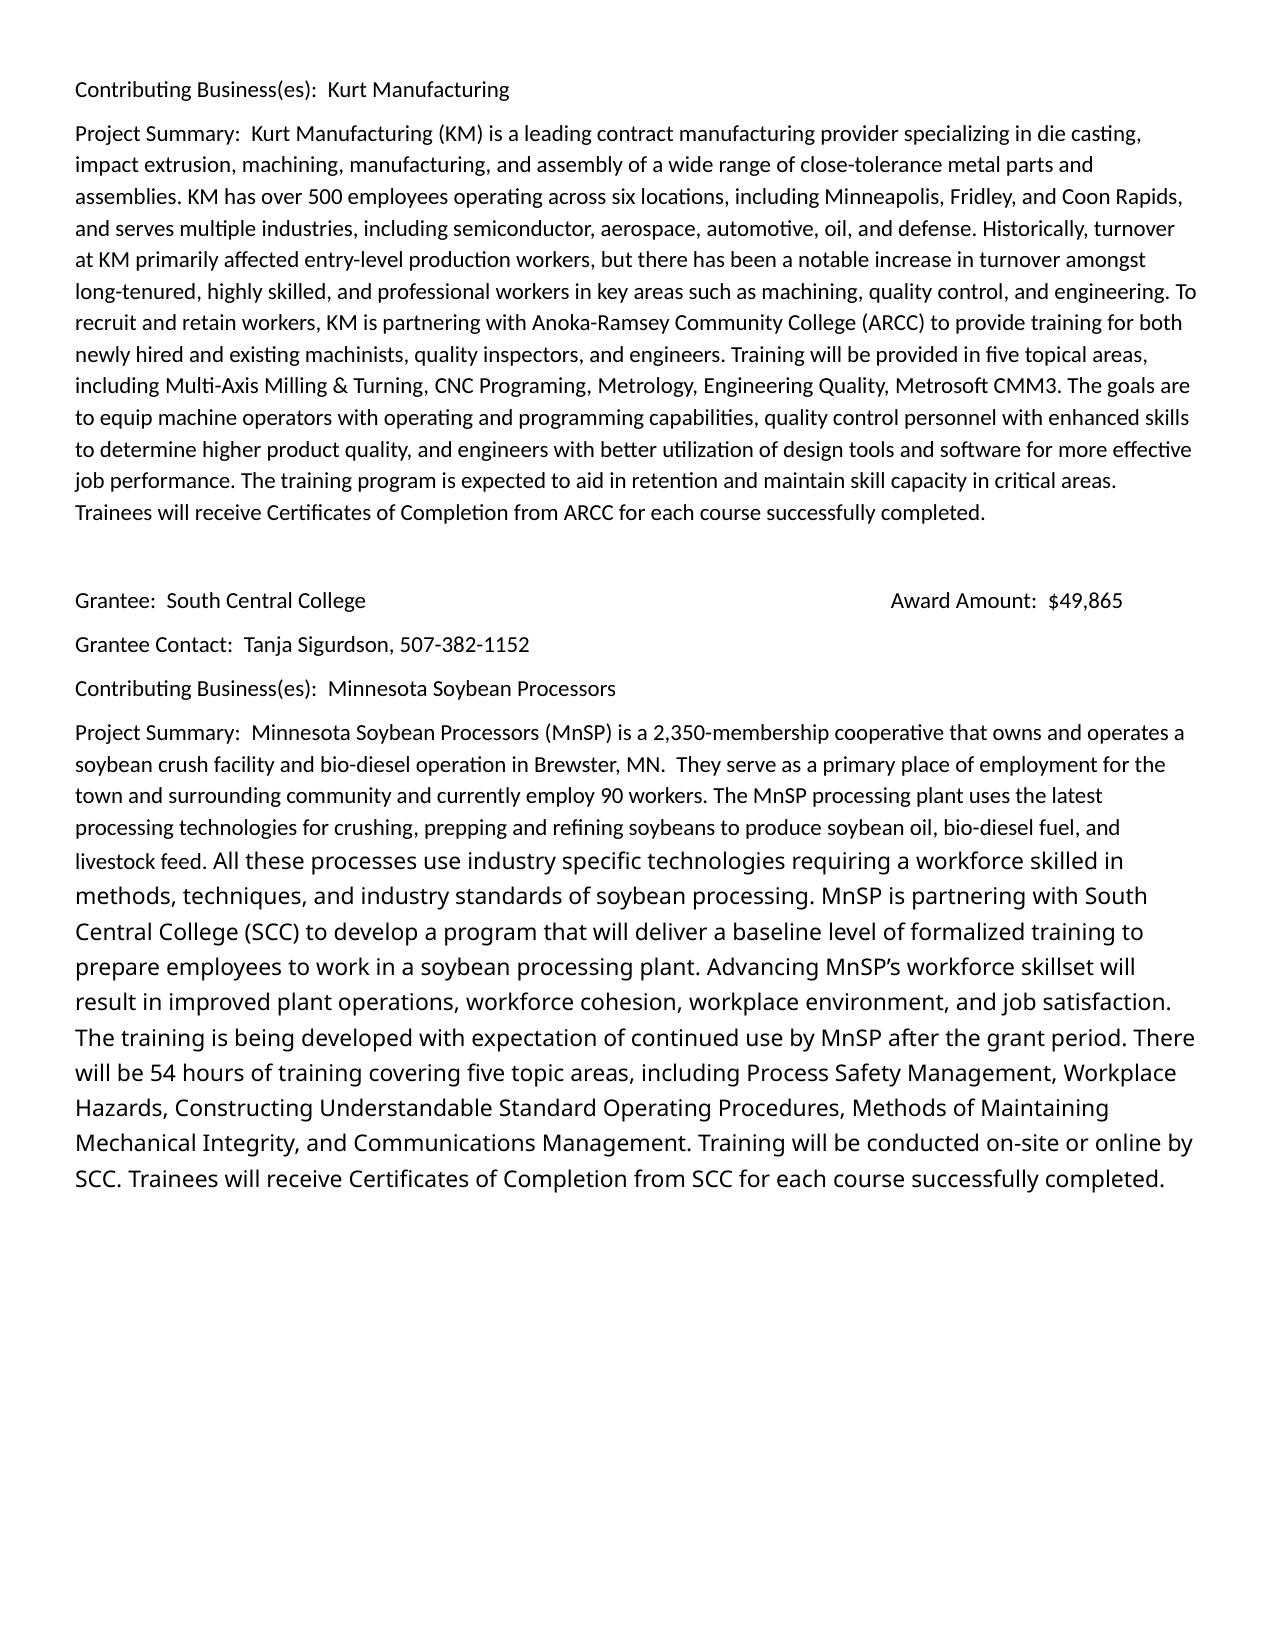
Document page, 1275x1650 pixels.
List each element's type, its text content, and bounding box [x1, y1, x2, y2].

text Contributing Business(es): Minnesota Soybean Processors [75, 674, 1200, 702]
text Grantee Contact: Tanja Sigurdson, 507-382-1152 [75, 630, 1200, 658]
text Contributing Business(es): Kurt Manufacturing [75, 75, 1200, 103]
text Project Summary: Minnesota Soybean Processors (MnSP) is a 2,350-membership cooperative that owns and operates a soybean crush facility and bio-diesel operation in Brewster, MN. They serve as a primary place of employment for the town and surrounding community and currently employ 90 workers. The MnSP processing plant uses the latest processing technologies for crushing, prepping and refining soybeans to produce soybean oil, bio-diesel fuel, and livestock feed. All these processes use industry specific technologies requiring a workforce skilled in methods, techniques, and industry standards of soybean processing. MnSP is partnering with South Central College (SCC) to develop a program that will deliver a baseline level of formalized training to prepare employees to work in a soybean processing plant. Advancing MnSP’s workforce skillset will result in improved plant operations, workforce cohesion, workplace environment, and job satisfaction. The training is being developed with expectation of continued use by MnSP after the grant period. There will be 54 hours of training covering five topic areas, including Process Safety Management, Workplace Hazards, Constructing Understandable Standard Operating Procedures, Methods of Maintaining Mechanical Integrity, and Communications Management. Training will be conducted on-site or online by SCC. Trainees will receive Certificates of Completion from SCC for each course successfully completed. [75, 718, 1200, 1194]
text Project Summary: Kurt Manufacturing (KM) is a leading contract manufacturing provider specializing in die casting, impact extrusion, machining, manufacturing, and assembly of a wide range of close-tolerance metal parts and assemblies. KM has over 500 employees operating across six locations, including Minneapolis, Fridley, and Coon Rapids, and serves multiple industries, including semiconductor, aerospace, automotive, oil, and defense. Historically, turnover at KM primarily affected entry-level production workers, but there has been a notable increase in turnover amongst long-tenured, highly skilled, and professional workers in key areas such as machining, quality control, and engineering. To recruit and retain workers, KM is partnering with Anoka-Ramsey Community College (ARCC) to provide training for both newly hired and existing machinists, quality inspectors, and engineers. Training will be provided in five topical areas, including Multi-Axis Milling & Turning, CNC Programing, Metrology, Engineering Quality, Metrosoft CMM3. The goals are to equip machine operators with operating and programming capabilities, quality control personnel with enhanced skills to determine higher product quality, and engineers with better utilization of design tools and software for more effective job performance. The training program is expected to aid in retention and maintain skill capacity in critical areas. Trainees will receive Certificates of Completion from ARCC for each course successfully completed. [75, 119, 1200, 526]
text Grantee: South Central College Award Amount: $49,865 [75, 586, 1200, 614]
